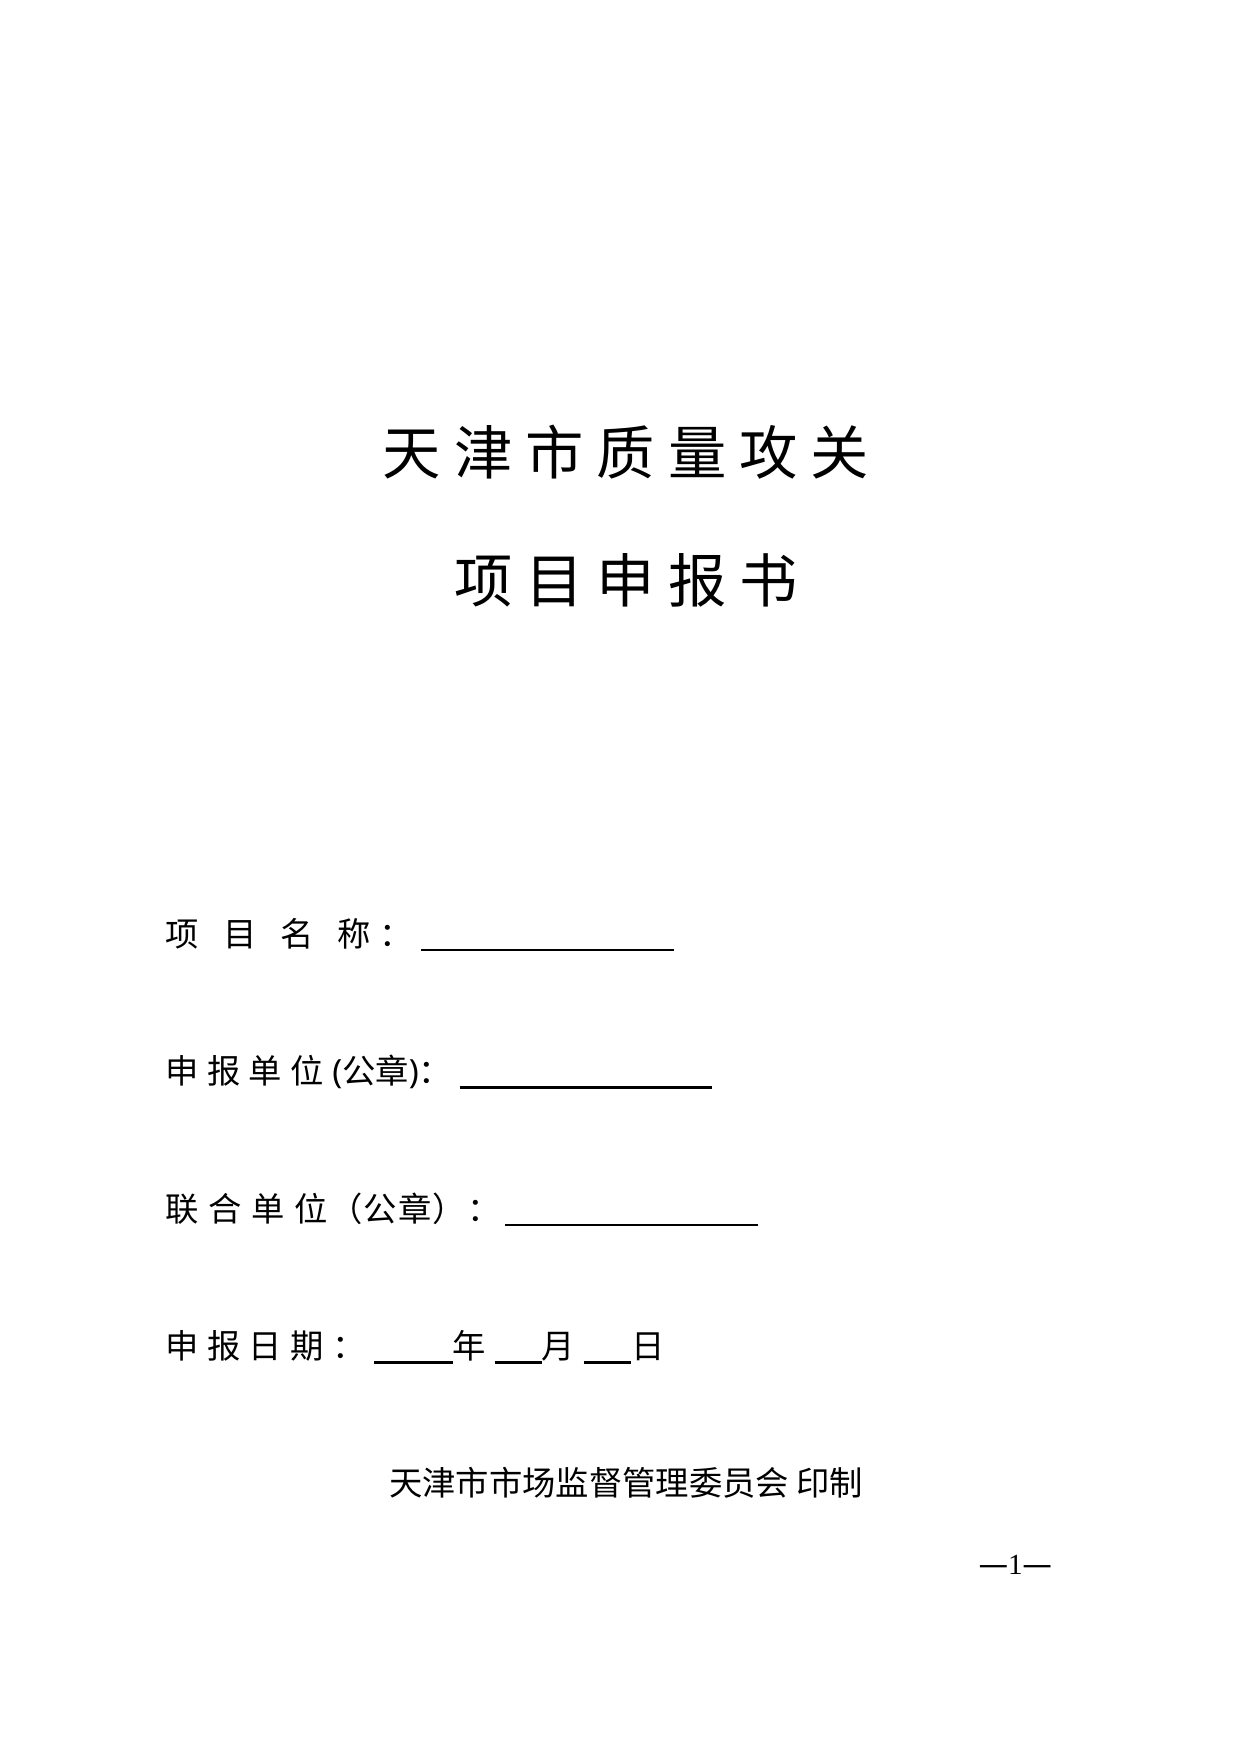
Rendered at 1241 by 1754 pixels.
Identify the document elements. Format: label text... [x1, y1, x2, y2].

text 天 津 市 质 量 攻 关 [165, 400, 1087, 498]
text 项 目 名 称： [165, 908, 1087, 956]
text 申报日期： 年 月 日 [165, 1320, 1087, 1368]
text 天津市市场监督管理委员会 印制 [165, 1457, 1087, 1505]
text 申报单位(公章)： [165, 1045, 1087, 1093]
text 项 目 申 报 书 [165, 528, 1087, 626]
text 联 合 单 位（公章）： [165, 1183, 1087, 1231]
